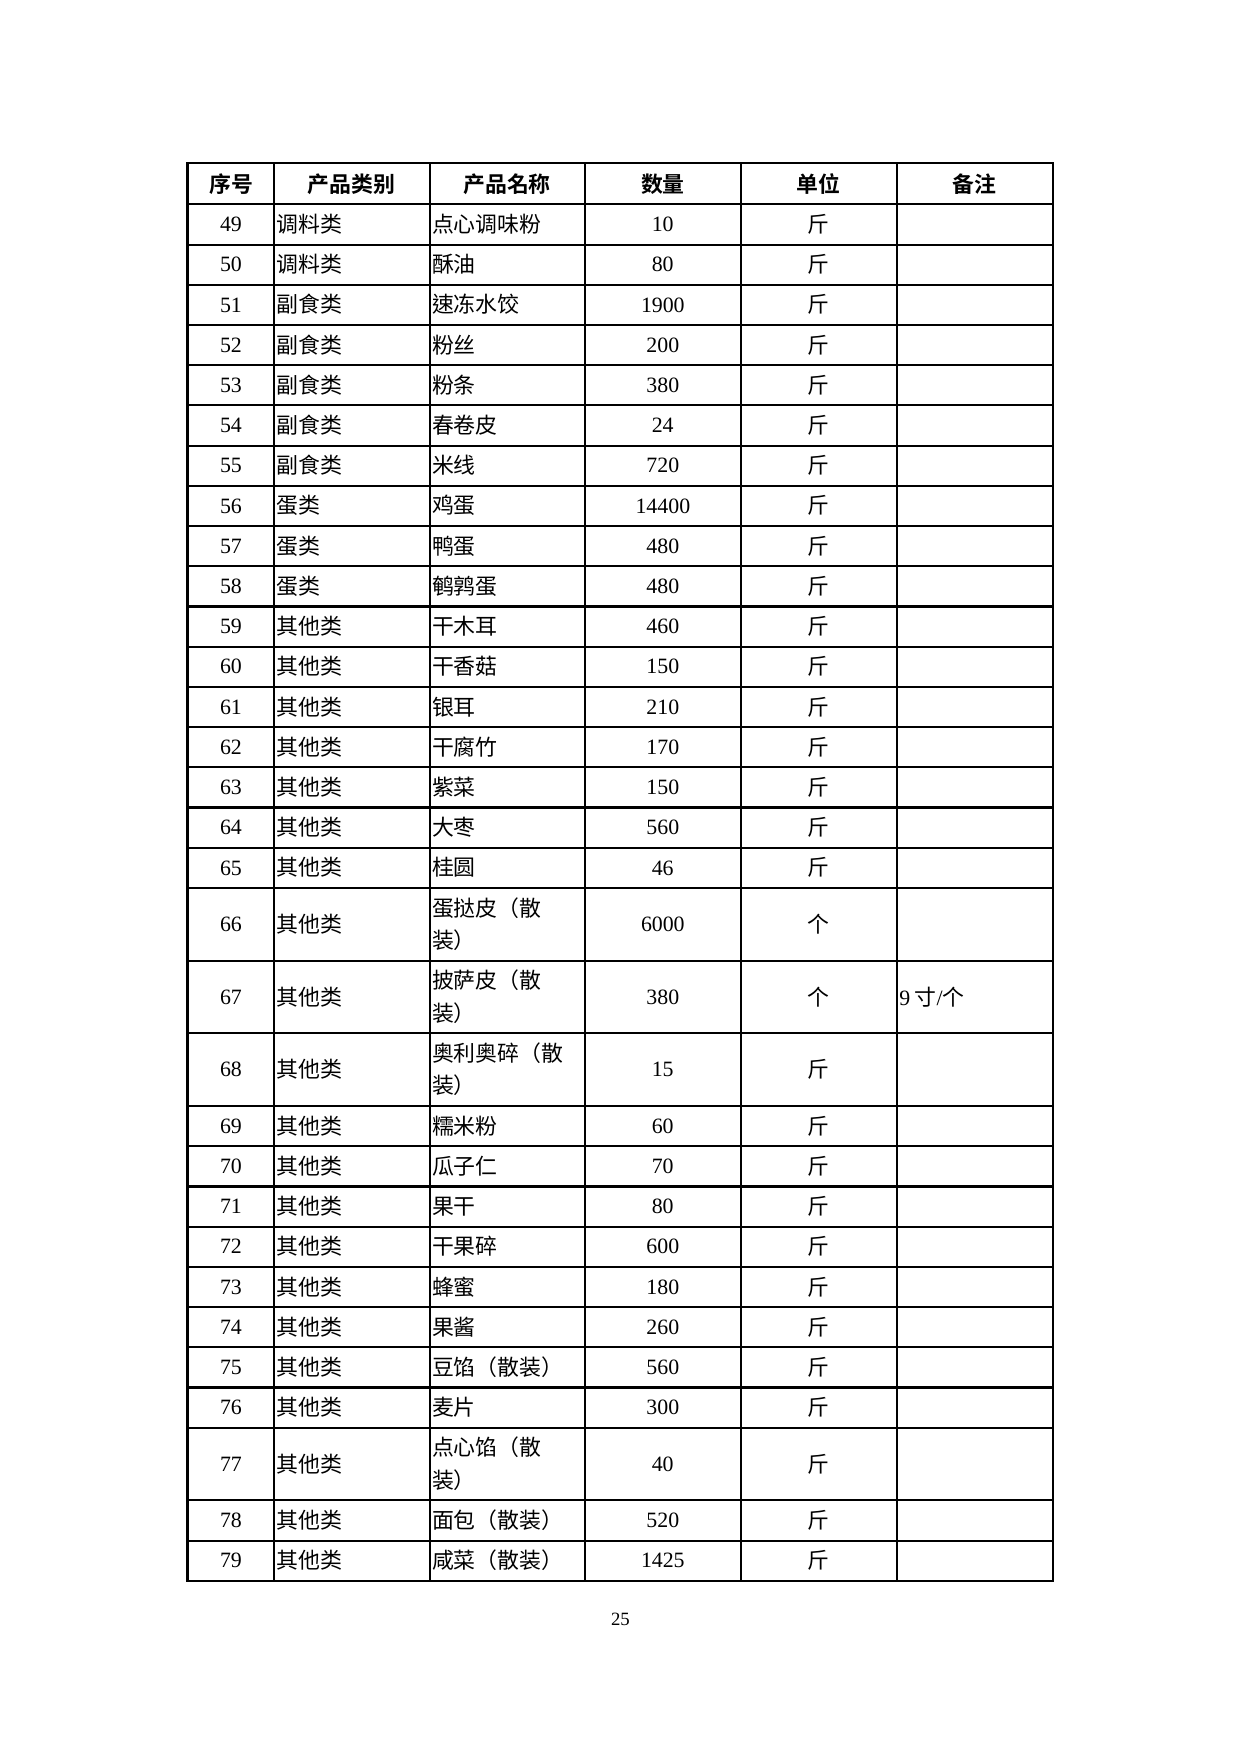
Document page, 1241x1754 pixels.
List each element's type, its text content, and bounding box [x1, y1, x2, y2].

table_cell [898, 1188, 1052, 1226]
table_cell 其他类 [275, 648, 429, 686]
table_cell [898, 447, 1052, 485]
table_cell 蛋挞皮（散装） [431, 889, 584, 959]
table_cell 49 [189, 205, 273, 243]
table_cell 斤 [742, 1034, 896, 1105]
table_cell 糯米粉 [431, 1107, 584, 1145]
table_cell 调料类 [275, 205, 429, 243]
table_cell 其他类 [275, 1107, 429, 1145]
table_cell 其他类 [275, 688, 429, 726]
table_cell 59 [189, 608, 273, 646]
table_cell 斤 [742, 809, 896, 847]
table_cell 斤 [742, 1501, 896, 1539]
table_cell 斤 [742, 688, 896, 726]
table_cell 其他类 [275, 728, 429, 766]
table_cell 干木耳 [431, 608, 584, 646]
table_cell 奥利奥碎（散装） [431, 1034, 584, 1105]
table_cell 60 [586, 1107, 740, 1145]
table_cell 52 [189, 326, 273, 364]
table_cell 58 [189, 567, 273, 605]
table_cell 73 [189, 1268, 273, 1306]
table_cell [898, 527, 1052, 565]
table_cell 63 [189, 768, 273, 806]
table_cell 66 [189, 889, 273, 959]
table_cell 副食类 [275, 447, 429, 485]
table_cell [898, 1034, 1052, 1105]
table_cell 180 [586, 1268, 740, 1306]
table_cell [898, 889, 1052, 959]
table_cell 51 [189, 286, 273, 324]
table_cell 260 [586, 1308, 740, 1346]
table_cell 460 [586, 608, 740, 646]
table_cell 380 [586, 962, 740, 1032]
table_cell 干腐竹 [431, 728, 584, 766]
table_cell 大枣 [431, 809, 584, 847]
table_cell 斤 [742, 1308, 896, 1346]
table_cell 斤 [742, 1348, 896, 1386]
table_cell [898, 366, 1052, 404]
table_cell 披萨皮（散装） [431, 962, 584, 1032]
table_cell 蛋类 [275, 567, 429, 605]
table_cell 斤 [742, 1147, 896, 1185]
table_cell 210 [586, 688, 740, 726]
table_cell [898, 1107, 1052, 1145]
table_cell 瓜子仁 [431, 1147, 584, 1185]
table_cell 斤 [742, 728, 896, 766]
table_cell 蛋类 [275, 527, 429, 565]
table_cell 720 [586, 447, 740, 485]
table_cell 鸡蛋 [431, 487, 584, 525]
table_cell 麦片 [431, 1389, 584, 1427]
table_cell 600 [586, 1228, 740, 1266]
table_cell 副食类 [275, 326, 429, 364]
table_cell 70 [586, 1147, 740, 1185]
table_cell 斤 [742, 849, 896, 887]
table_cell 斤 [742, 1389, 896, 1427]
table_cell 71 [189, 1188, 273, 1226]
table_cell 米线 [431, 447, 584, 485]
table_cell [898, 688, 1052, 726]
table_cell 斤 [742, 487, 896, 525]
table_cell 150 [586, 648, 740, 686]
table_cell 点心调味粉 [431, 205, 584, 243]
table_cell 蜂蜜 [431, 1268, 584, 1306]
table_cell 65 [189, 849, 273, 887]
table_cell 春卷皮 [431, 406, 584, 444]
table_cell [898, 648, 1052, 686]
table_cell 桂圆 [431, 849, 584, 887]
table_header 数量 [586, 164, 740, 203]
table_header 单位 [742, 164, 896, 203]
table_cell 副食类 [275, 406, 429, 444]
table_cell 斤 [742, 1268, 896, 1306]
table_cell [898, 1147, 1052, 1185]
table_cell 其他类 [275, 1034, 429, 1105]
table_cell 61 [189, 688, 273, 726]
table_cell [898, 406, 1052, 444]
table_cell [898, 849, 1052, 887]
table_cell 酥油 [431, 246, 584, 284]
table_cell 57 [189, 527, 273, 565]
table_cell 果酱 [431, 1308, 584, 1346]
table_cell 55 [189, 447, 273, 485]
table_cell [898, 1308, 1052, 1346]
table_cell 68 [189, 1034, 273, 1105]
table_cell 银耳 [431, 688, 584, 726]
table_cell 斤 [742, 447, 896, 485]
table_cell 其他类 [275, 1308, 429, 1346]
table_cell 斤 [742, 366, 896, 404]
table_cell 斤 [742, 527, 896, 565]
table_cell [898, 1501, 1052, 1539]
table_cell 鸭蛋 [431, 527, 584, 565]
table_cell 紫菜 [431, 768, 584, 806]
table_cell 40 [586, 1429, 740, 1499]
table_cell 79 [189, 1542, 273, 1580]
table_cell [898, 205, 1052, 243]
table_cell 其他类 [275, 1348, 429, 1386]
table_cell 斤 [742, 1228, 896, 1266]
table_cell 300 [586, 1389, 740, 1427]
table_cell 调料类 [275, 246, 429, 284]
table_cell 67 [189, 962, 273, 1032]
table_header 产品名称 [431, 164, 584, 203]
table_cell 果干 [431, 1188, 584, 1226]
table_cell 斤 [742, 205, 896, 243]
table_cell 70 [189, 1147, 273, 1185]
table_cell 豆馅（散装） [431, 1348, 584, 1386]
table_cell [898, 1429, 1052, 1499]
table_cell 560 [586, 1348, 740, 1386]
table_cell 面包（散装） [431, 1501, 584, 1539]
table_cell 斤 [742, 1429, 896, 1499]
table_cell [898, 608, 1052, 646]
table_cell 干香菇 [431, 648, 584, 686]
table_cell 520 [586, 1501, 740, 1539]
table_cell 56 [189, 487, 273, 525]
table_cell 76 [189, 1389, 273, 1427]
table_cell 其他类 [275, 1389, 429, 1427]
table_cell 副食类 [275, 286, 429, 324]
table_cell [898, 1542, 1052, 1580]
table_cell 62 [189, 728, 273, 766]
table_cell [898, 809, 1052, 847]
table_cell 斤 [742, 1542, 896, 1580]
table_cell [898, 567, 1052, 605]
table_cell 斤 [742, 608, 896, 646]
table_cell 斤 [742, 648, 896, 686]
table_cell 9寸/个 [898, 962, 1052, 1032]
table_cell 380 [586, 366, 740, 404]
table_header 产品类别 [275, 164, 429, 203]
table_cell 200 [586, 326, 740, 364]
table_cell 其他类 [275, 1268, 429, 1306]
table_cell 10 [586, 205, 740, 243]
table_cell 斤 [742, 406, 896, 444]
table_cell 15 [586, 1034, 740, 1105]
table_cell [898, 1389, 1052, 1427]
table_cell 鹌鹑蛋 [431, 567, 584, 605]
table_cell 80 [586, 1188, 740, 1226]
table_cell 粉丝 [431, 326, 584, 364]
table_cell [898, 1268, 1052, 1306]
table_cell 其他类 [275, 849, 429, 887]
table_cell 75 [189, 1348, 273, 1386]
table_cell 69 [189, 1107, 273, 1145]
table_cell 其他类 [275, 809, 429, 847]
table_cell 斤 [742, 567, 896, 605]
table_cell 170 [586, 728, 740, 766]
table_cell 150 [586, 768, 740, 806]
table_cell 其他类 [275, 1228, 429, 1266]
table_cell 个 [742, 889, 896, 959]
table_cell 46 [586, 849, 740, 887]
table_cell 74 [189, 1308, 273, 1346]
table_cell 其他类 [275, 962, 429, 1032]
table_cell 80 [586, 246, 740, 284]
table_cell 24 [586, 406, 740, 444]
table_cell 咸菜（散装） [431, 1542, 584, 1580]
table_cell 560 [586, 809, 740, 847]
table_cell 个 [742, 962, 896, 1032]
table_cell 64 [189, 809, 273, 847]
table_cell 1900 [586, 286, 740, 324]
table_cell 其他类 [275, 608, 429, 646]
table_cell 其他类 [275, 1501, 429, 1539]
table_cell 78 [189, 1501, 273, 1539]
table_cell 点心馅（散装） [431, 1429, 584, 1499]
table_cell [898, 326, 1052, 364]
table_header 序号 [189, 164, 273, 203]
table_cell 480 [586, 527, 740, 565]
table_cell 斤 [742, 246, 896, 284]
table_cell 6000 [586, 889, 740, 959]
table_cell 其他类 [275, 889, 429, 959]
table_cell [898, 1228, 1052, 1266]
table_cell 干果碎 [431, 1228, 584, 1266]
table_cell [898, 728, 1052, 766]
table_cell 斤 [742, 326, 896, 364]
table_cell 14400 [586, 487, 740, 525]
table_cell 其他类 [275, 768, 429, 806]
table_cell [898, 246, 1052, 284]
table_cell 速冻水饺 [431, 286, 584, 324]
table_cell 77 [189, 1429, 273, 1499]
table_cell 斤 [742, 768, 896, 806]
table_cell 50 [189, 246, 273, 284]
table_cell [898, 286, 1052, 324]
table_cell 其他类 [275, 1188, 429, 1226]
table_cell 斤 [742, 286, 896, 324]
table_cell 斤 [742, 1188, 896, 1226]
table_cell 72 [189, 1228, 273, 1266]
table_cell 1425 [586, 1542, 740, 1580]
table_cell 副食类 [275, 366, 429, 404]
table_cell 54 [189, 406, 273, 444]
table_cell 斤 [742, 1107, 896, 1145]
table_cell 其他类 [275, 1429, 429, 1499]
table_cell [898, 768, 1052, 806]
table_cell 其他类 [275, 1147, 429, 1185]
table_cell [898, 1348, 1052, 1386]
table_cell 60 [189, 648, 273, 686]
table_cell 粉条 [431, 366, 584, 404]
table_cell 53 [189, 366, 273, 404]
table_cell 蛋类 [275, 487, 429, 525]
table_cell 其他类 [275, 1542, 429, 1580]
table_header 备注 [898, 164, 1052, 203]
table_cell 480 [586, 567, 740, 605]
table_cell [898, 487, 1052, 525]
